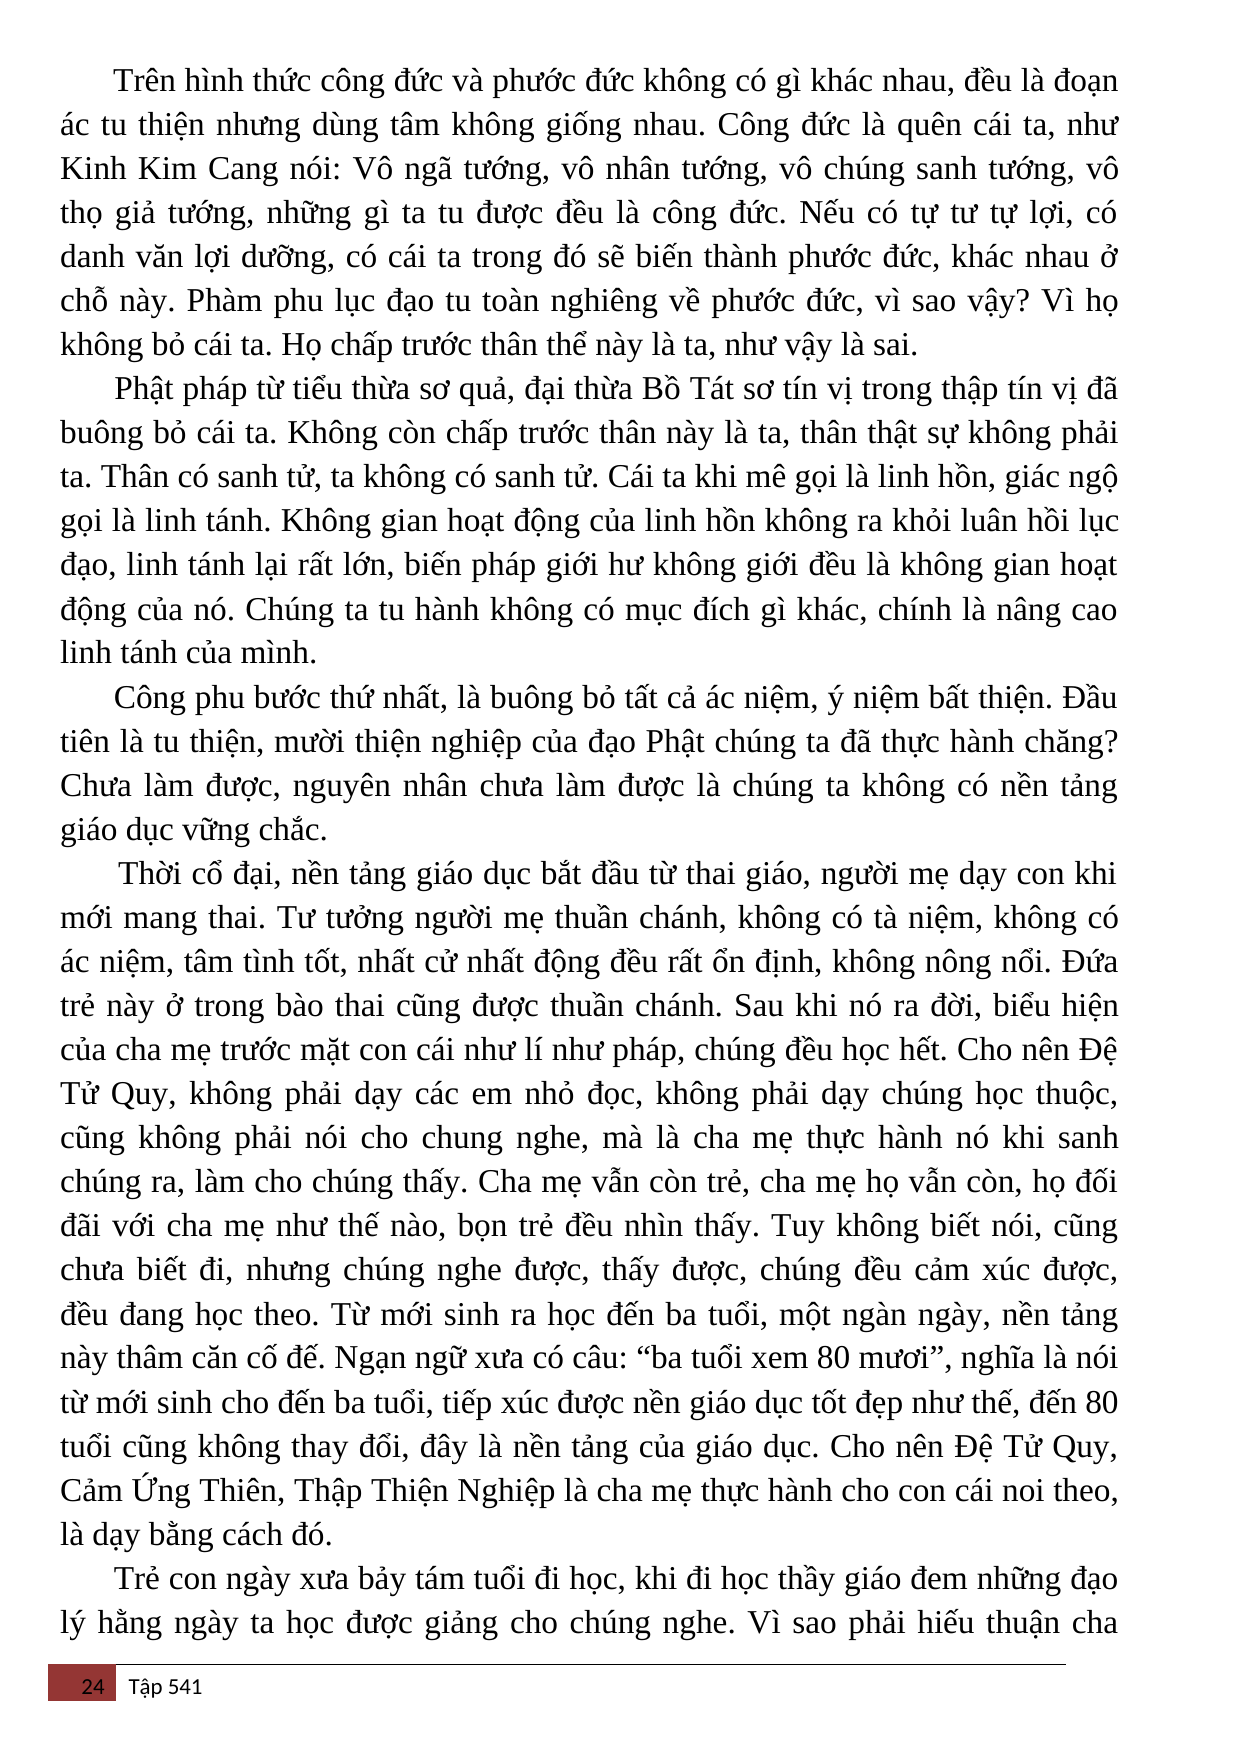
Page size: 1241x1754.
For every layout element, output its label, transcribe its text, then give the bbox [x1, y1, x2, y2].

text Trên hình thức công đức và phước đức không có gì khác nhau, đều là đoạn ác tu thiện nhưng dùng tâm không giống nhau. Công đức là quên cái ta, như Kinh Kim Cang nói: Vô ngã tướng, vô nhân tướng, vô chúng sanh tướng, vô thọ giả tướng, những gì ta tu được đều là công đức. Nếu có tự tư tự lợi, có danh văn lợi dưỡng, có cái ta trong đó sẽ biến thành phước đức, khác nhau ở chỗ này. Phàm phu lục đạo tu toàn nghiêng về phước đức, vì sao vậy? Vì họ không bỏ cái ta. Họ chấp trước thân thể này là ta, như vậy là sai. [60, 60, 1120, 363]
text Thời cổ đại, nền tảng giáo dục bắt đầu từ thai giáo, người mẹ dạy con khi mới mang thai. Tư tưởng người mẹ thuần chánh, không có tà niệm, không có ác niệm, tâm tình tốt, nhất cử nhất động đều rất ổn định, không nông nổi. Đứa trẻ này ở trong bào thai cũng được thuần chánh. Sau khi nó ra đời, biểu hiện của cha mẹ trước mặt con cái như lí như pháp, chúng đều học hết. Cho nên Đệ Tử Quy, không phải dạy các em nhỏ đọc, không phải dạy chúng học thuộc, cũng không phải nói cho chung nghe, mà là cha mẹ thực hành nó khi sanh chúng ra, làm cho chúng thấy. Cha mẹ vẫn còn trẻ, cha mẹ họ vẫn còn, họ đối đãi với cha mẹ như thế nào, bọn trẻ đều nhìn thấy. Tuy không biết nói, cũng chưa biết đi, nhưng chúng nghe được, thấy được, chúng đều cảm xúc được, đều đang học theo. Từ mới sinh ra học đến ba tuổi, một ngàn ngày, nền tảng này thâm căn cố đế. Ngạn ngữ xưa có câu: “ba tuổi xem 80 mươi”, nghĩa là nói từ mới sinh cho đến ba tuổi, tiếp xúc được nền giáo dục tốt đẹp như thế, đến 80 tuổi cũng không thay đổi, đây là nền tảng của giáo dục. Cho nên Đệ Tử Quy, Cảm Ứng Thiên, Thập Thiện Nghiệp là cha mẹ thực hành cho con cái noi theo, là dạy bằng cách đó. [60, 853, 1120, 1552]
text Phật pháp từ tiểu thừa sơ quả, đại thừa Bồ Tát sơ tín vị trong thập tín vị đã buông bỏ cái ta. Không còn chấp trước thân này là ta, thân thật sự không phải ta. Thân có sanh tử, ta không có sanh tử. Cái ta khi mê gọi là linh hồn, giác ngộ gọi là linh tánh. Không gian hoạt động của linh hồn không ra khỏi luân hồi lục đạo, linh tánh lại rất lớn, biến pháp giới hư không giới đều là không gian hoạt động của nó. Chúng ta tu hành không có mục đích gì khác, chính là nâng cao linh tánh của mình. [60, 368, 1120, 671]
text Công phu bước thứ nhất, là buông bỏ tất cả ác niệm, ý niệm bất thiện. Đầu tiên là tu thiện, mười thiện nghiệp của đạo Phật chúng ta đã thực hành chăng? Chưa làm được, nguyên nhân chưa làm được là chúng ta không có nền tảng giáo dục vững chắc. [60, 677, 1120, 847]
